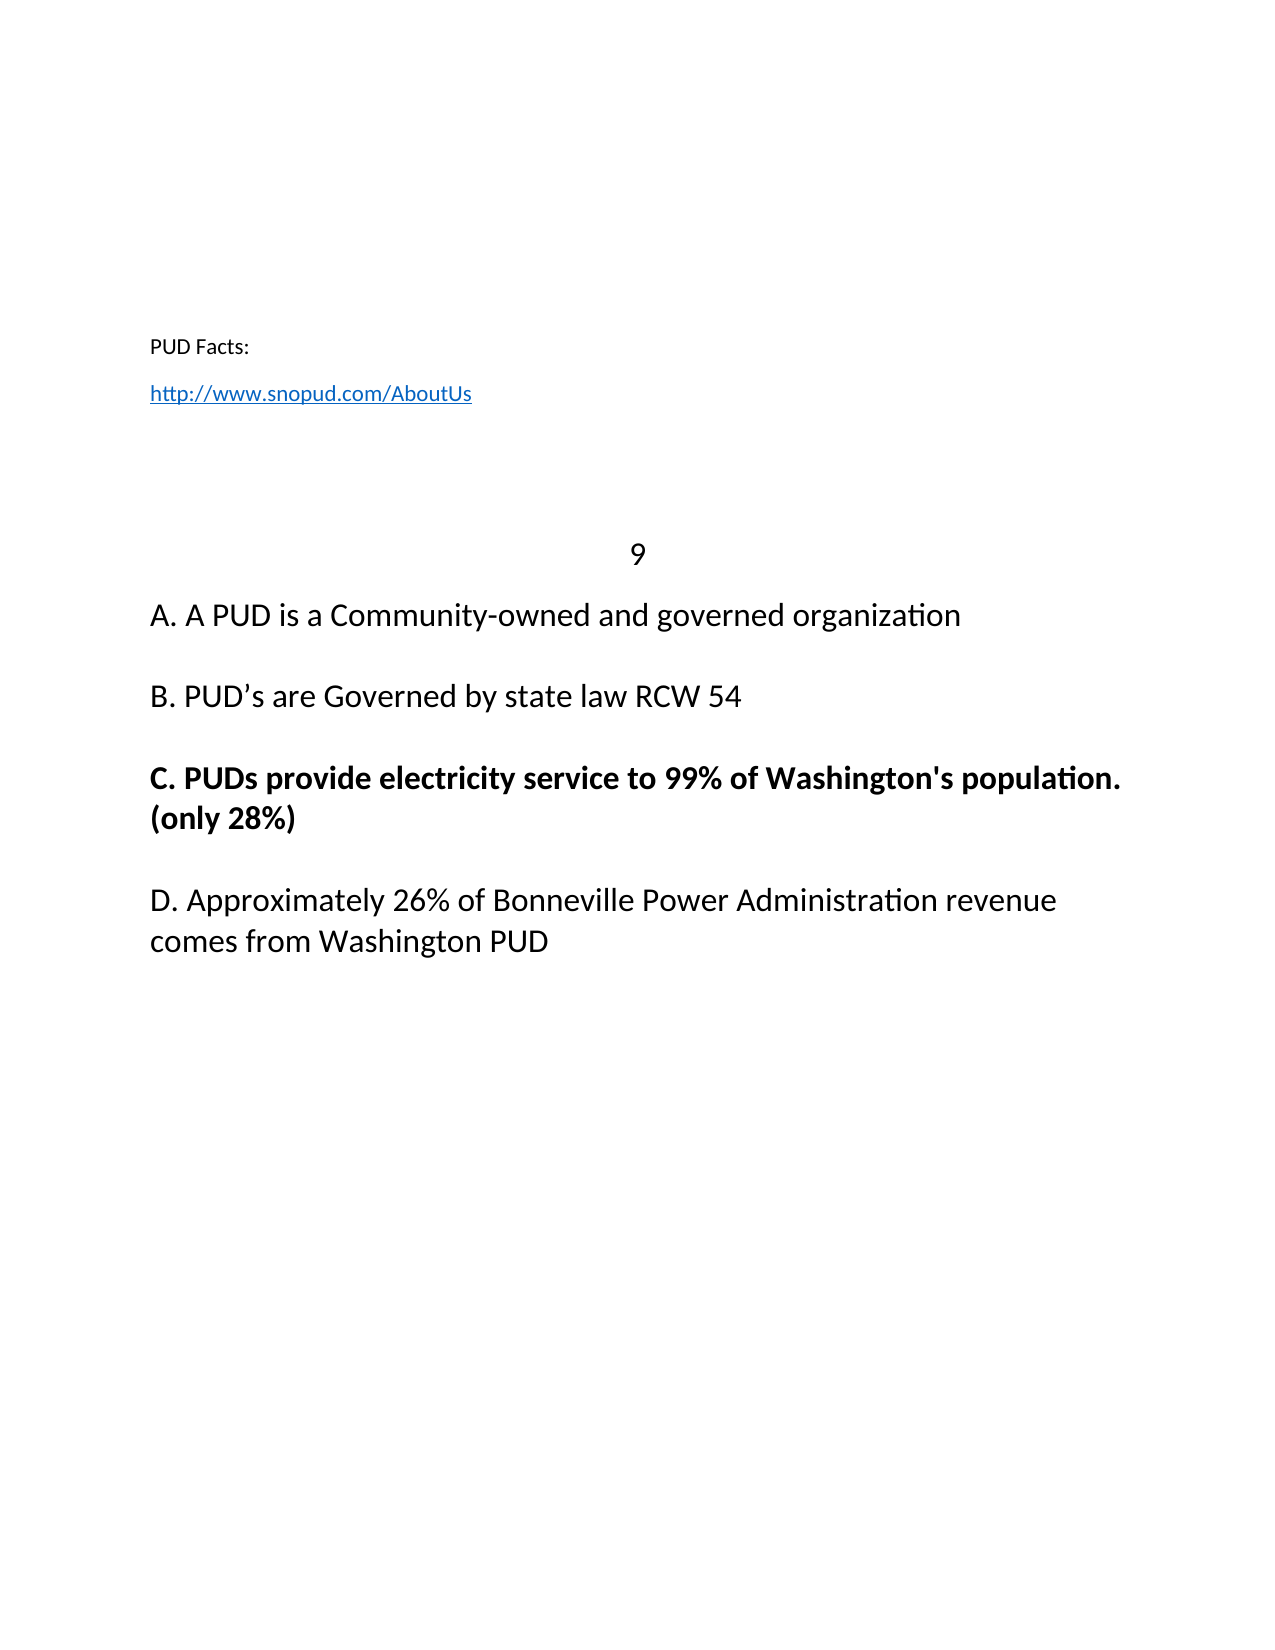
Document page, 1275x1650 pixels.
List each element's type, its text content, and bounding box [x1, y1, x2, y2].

text PUD Facts: [150, 332, 1125, 360]
text D. Approximately 26% of Bonneville Power Administration revenue comes from Washington PUD [150, 879, 1125, 960]
text B. PUD’s are Governed by state law RCW 54 [150, 675, 1125, 716]
text 9 [150, 533, 1125, 574]
text C. PUDs provide electricity service to 99% of Washington's population. (only 28%) [150, 757, 1125, 838]
text http://www.snopud.com/AboutUs [150, 379, 1125, 407]
text A. A PUD is a Community-owned and governed organization [150, 594, 1125, 634]
